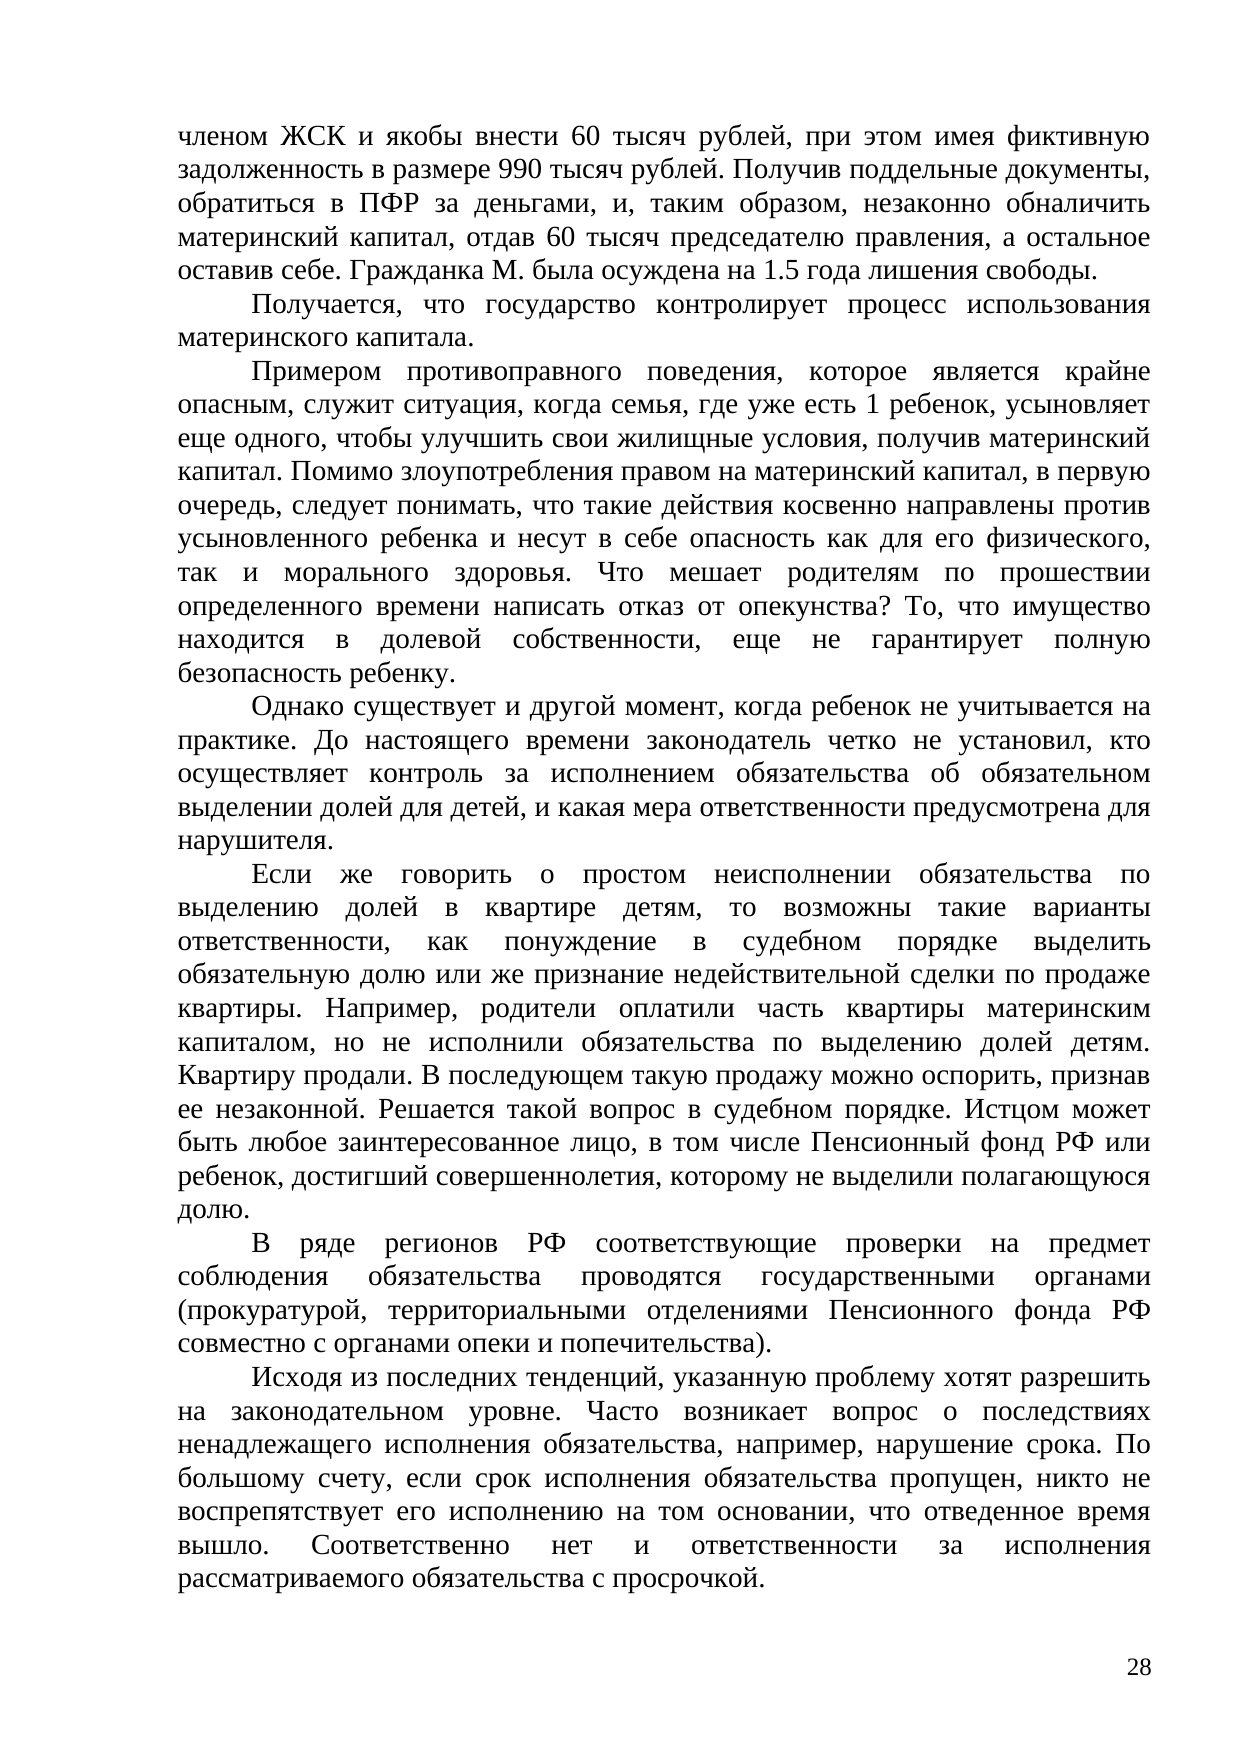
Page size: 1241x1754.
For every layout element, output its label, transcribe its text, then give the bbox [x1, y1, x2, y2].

text Если же говорить о простом неисполнении обязательства по выделению долей в квартире детям, то возможны такие варианты ответственности, как понуждение в судебном порядке выделить обязательную долю или же признание недействительной сделки по продаже квартиры. Например, родители оплатили часть квартиры материнским капиталом, но не исполнили обязательства по выделению долей детям. Квартиру продали. В последующем такую продажу можно оспорить, признав ее незаконной. Решается такой вопрос в судебном порядке. Истцом может быть любое заинтересованное лицо, в том числе Пенсионный фонд РФ или ребенок, достигший совершеннолетия, которому не выделили полагающуюся долю. [177, 856, 1152, 1225]
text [177, 118, 1152, 286]
text Получается, что государство контролирует процесс использования материнского капитала. [177, 286, 1152, 353]
text Однако существует и другой момент, когда ребенок не учитывается на практике. До настоящего времени законодатель четко не установил, кто осуществляет контроль за исполнением обязательства об обязательном выделении долей для детей, и какая мера ответственности предусмотрена для нарушителя. [177, 688, 1152, 856]
text Исходя из последних тенденций, указанную проблему хотят разрешить на законодательном уровне. Часто возникает вопрос о последствиях ненадлежащего исполнения обязательства, например, нарушение срока. По большому счету, если срок исполнения обязательства пропущен, никто не воспрепятствует его исполнению на том основании, что отведенное время вышло. Соответственно нет и ответственности за исполнения рассматриваемого обязательства с просрочкой. [177, 1359, 1152, 1594]
text В ряде регионов РФ соответствующие проверки на предмет соблюдения обязательства проводятся государственными органами (прокуратурой, территориальными отделениями Пенсионного фонда РФ совместно с органами опеки и попечительства). [177, 1225, 1152, 1359]
text Примером противоправного поведения, которое является крайне опасным, служит ситуация, когда семья, где уже есть 1 ребенок, усыновляет еще одного, чтобы улучшить свои жилищные условия, получив материнский капитал. Помимо злоупотребления правом на материнский капитал, в первую очередь, следует понимать, что такие действия косвенно направлены против усыновленного ребенка и несут в себе опасность как для его физического, так и морального здоровья. Что мешает родителям по прошествии определенного времени написать отказ от опекунства? То, что имущество находится в долевой собственности, еще не гарантирует полную безопасность ребенку. [177, 353, 1152, 688]
